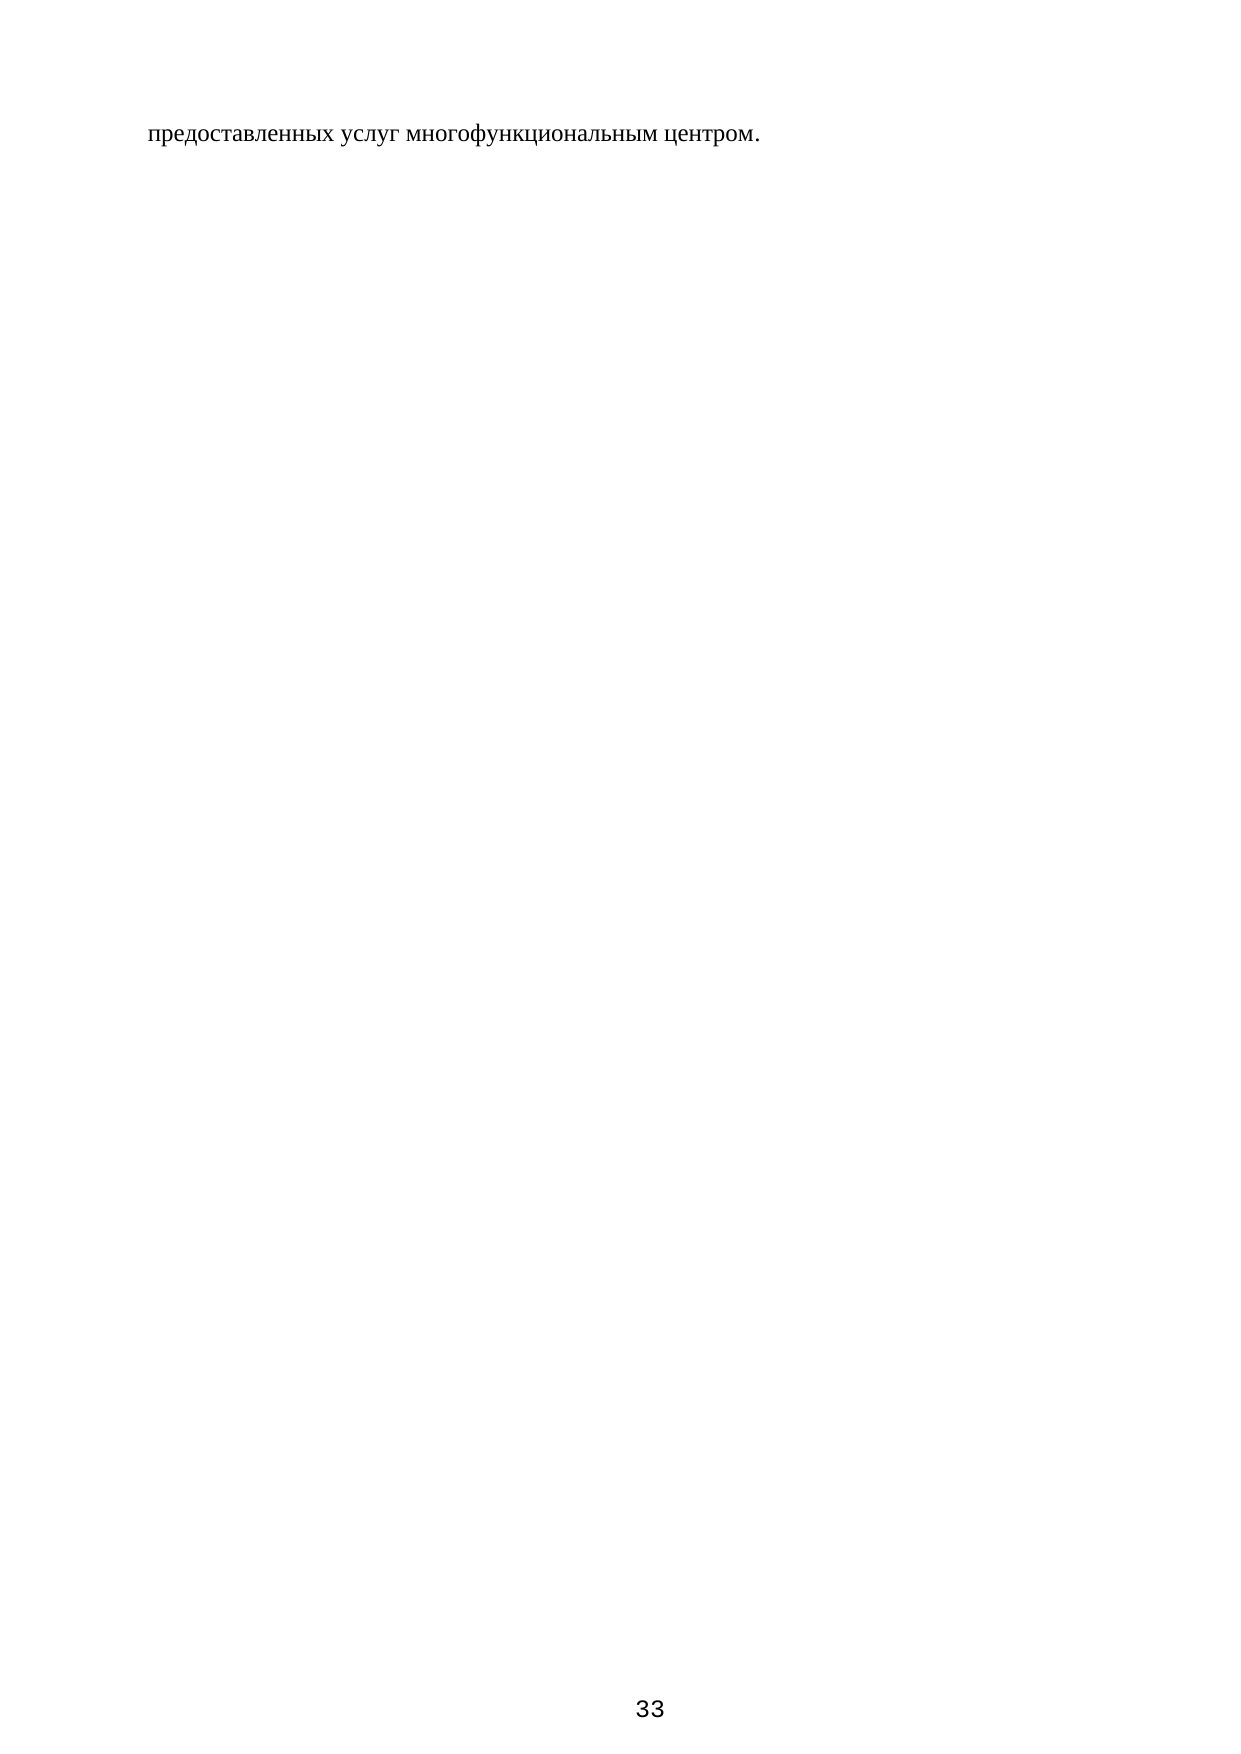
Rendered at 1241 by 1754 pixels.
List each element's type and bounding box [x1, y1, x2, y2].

text [148, 118, 1149, 147]
